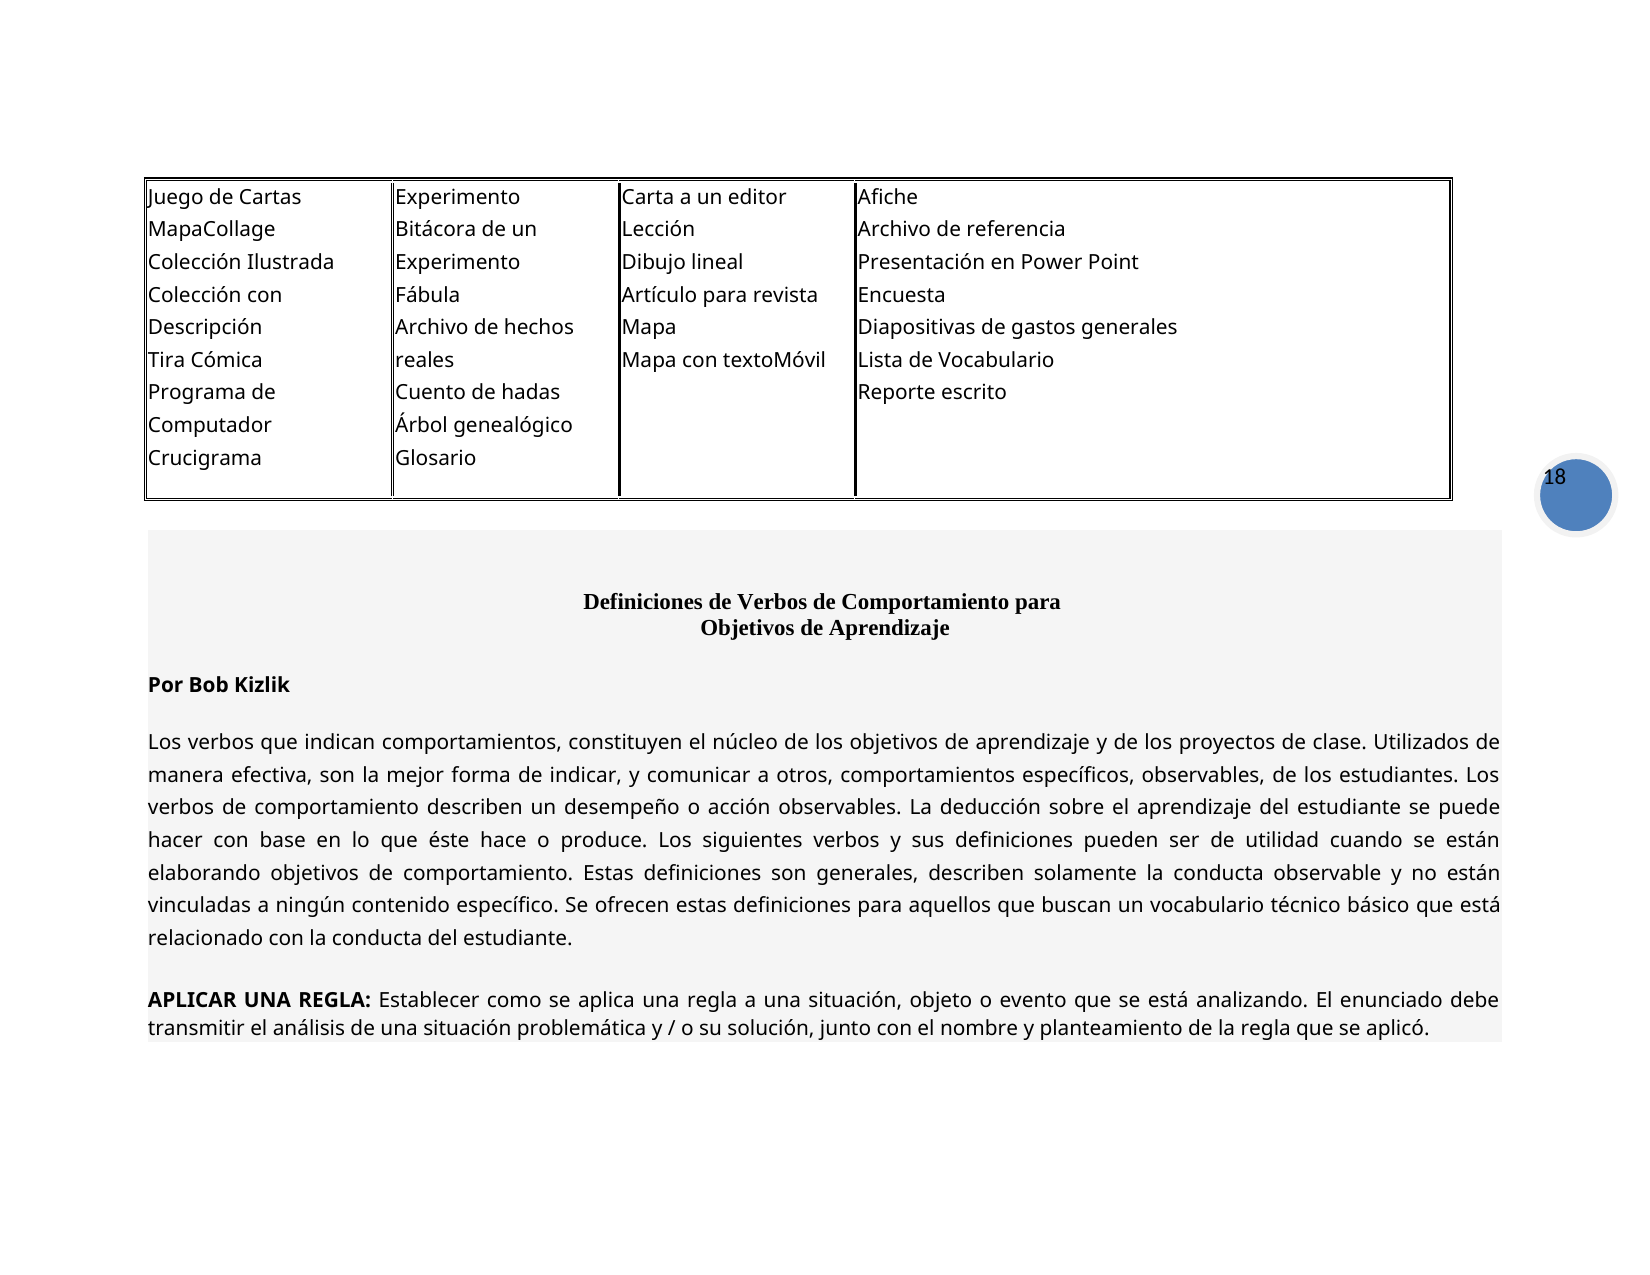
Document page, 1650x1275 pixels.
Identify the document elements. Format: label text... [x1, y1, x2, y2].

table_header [855, 181, 1449, 497]
text Por Bob Kizlik [148, 670, 1502, 698]
text APLICAR UNA REGLA: Establecer como se aplica una regla a una situación, objeto o evento que se está analizando. El enunciado debe transmitir el análisis de una situación problemática y / o su solución, junto con el nombre y planteamiento de la regla que se aplicó. [148, 985, 1502, 1042]
text Definiciones de Verbos de Comportamiento para Objetivos de Aprendizaje [148, 588, 1502, 641]
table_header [393, 179, 619, 497]
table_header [147, 181, 393, 497]
text Los verbos que indican comportamientos, constituyen el núcleo de los objetivos de aprendizaje y de los proyectos de clase. Utilizados de manera efectiva, son la mejor forma de indicar, y comunicar a otros, comportamientos específicos, observables, de los estudiantes. Los verbos de comportamiento describen un desempeño o acción observables. La deducción sobre el aprendizaje del estudiante se puede hacer con base en lo que éste hace o produce. Los siguientes verbos y sus definiciones pueden ser de utilidad cuando se están elaborando objetivos de comportamiento. Estas definiciones son generales, describen solamente la conducta observable y no están vinculadas a ningún contenido específico. Se ofrecen estas definiciones para aquellos que buscan un vocabulario técnico básico que está relacionado con la conducta del estudiante. [148, 727, 1502, 951]
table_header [619, 179, 855, 497]
